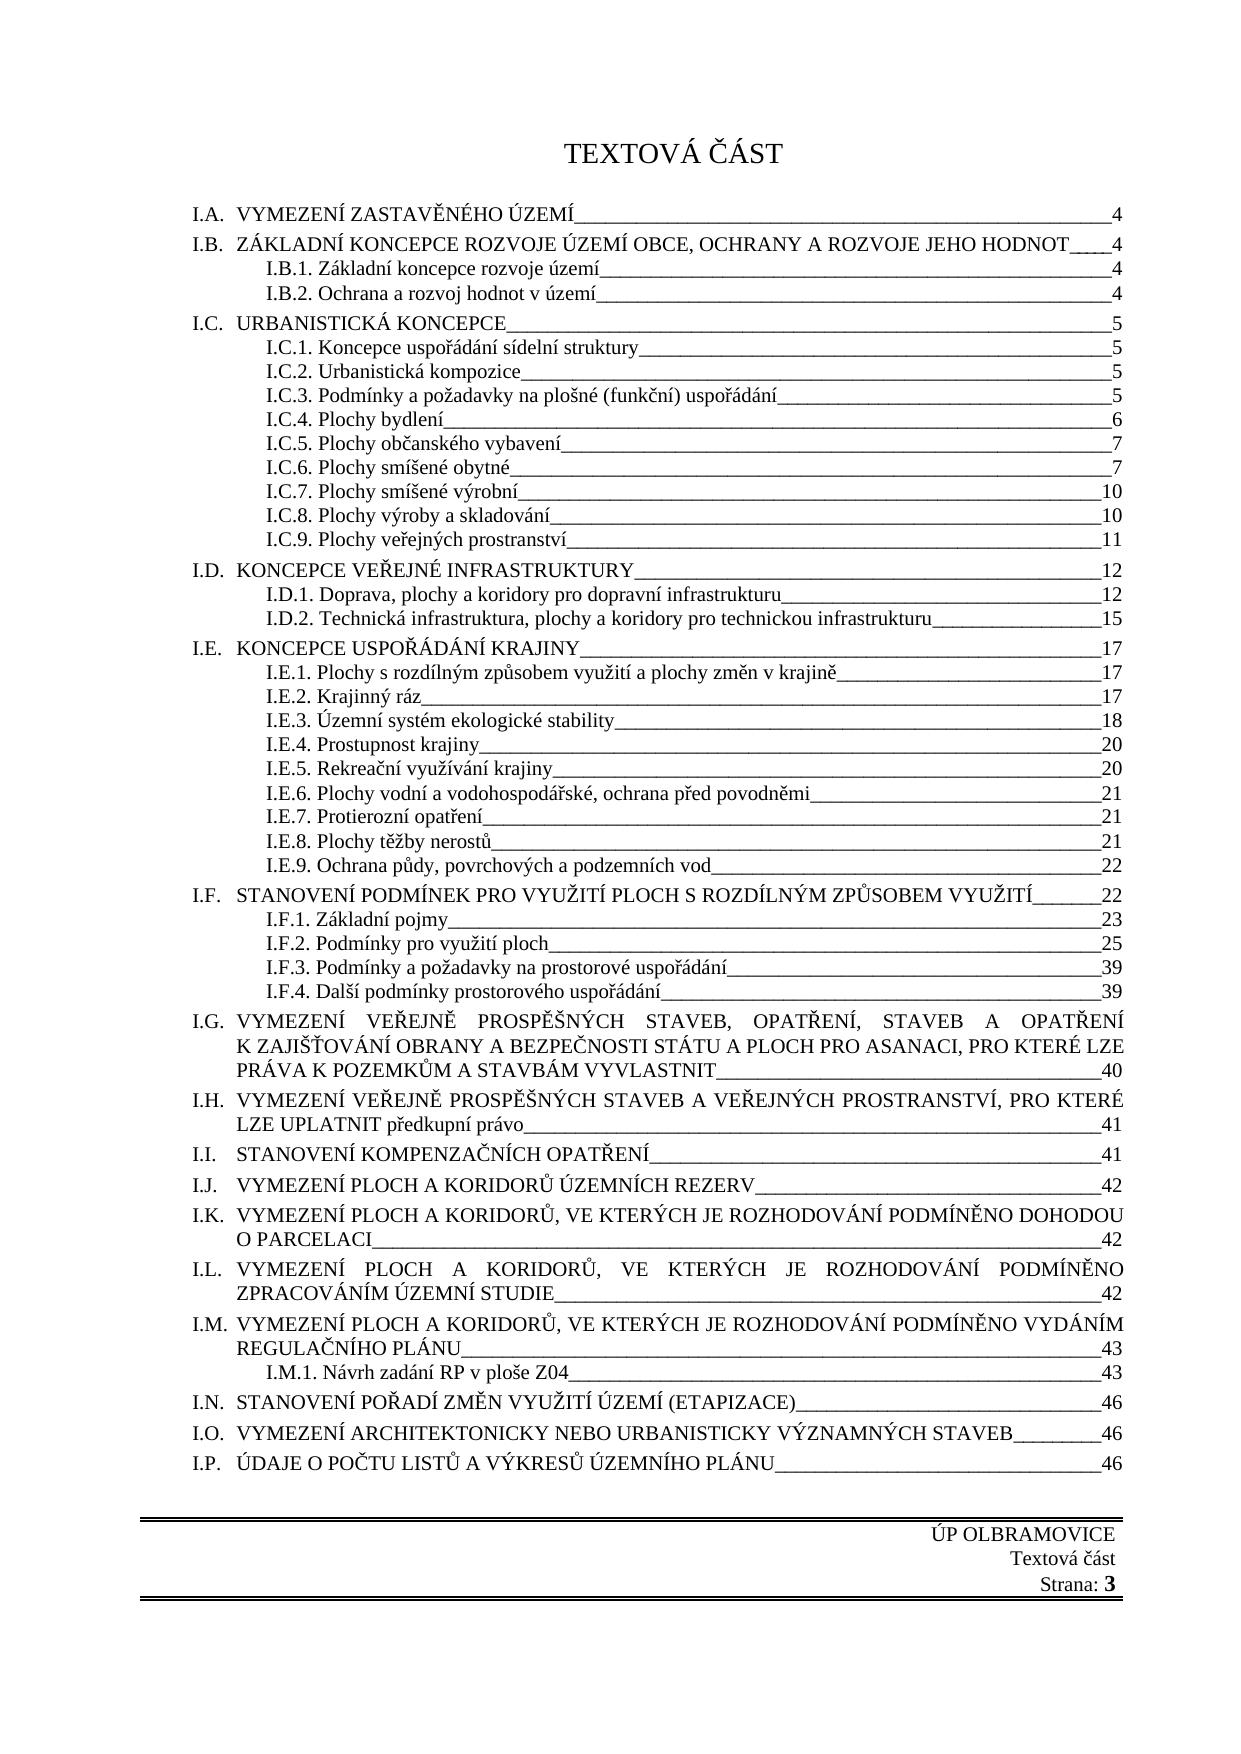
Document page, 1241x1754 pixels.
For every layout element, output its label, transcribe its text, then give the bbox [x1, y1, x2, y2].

text I.C.1. Koncepce uspořádání sídelní struktury 5 [191, 335, 1125, 359]
text I.C.9. Plochy veřejných prostranství 11 [191, 527, 1125, 551]
text I.E.4. Prostupnost krajiny 20 [191, 732, 1125, 756]
text I.I. STANOVENÍ KOMPENZAČNÍCH OPATŘENÍ 41 [192, 1142, 1125, 1166]
text I.L. VYMEZENÍ PLOCH A KORIDORŮ, VE KTERÝCH JE ROZHODOVÁNÍ PODMÍNĚNO ZPRACOVÁNÍM ÚZEMNÍ STUDIE 42 [192, 1257, 1125, 1305]
text I.E.3. Územní systém ekologické stability 18 [191, 708, 1125, 732]
text I.E.5. Rekreační využívání krajiny 20 [191, 756, 1125, 780]
text I.C.4. Plochy bydlení 6 [191, 407, 1125, 431]
text I.P. ÚDAJE O POČTU LISTŮ A VÝKRESŮ ÚZEMNÍHO PLÁNU 46 [192, 1451, 1125, 1475]
text I.A. VYMEZENÍ ZASTAVĚNÉHO ÚZEMÍ 4 [192, 202, 1125, 226]
text I.C.2. Urbanistická kompozice 5 [191, 359, 1125, 383]
text I.F.4. Další podmínky prostorového uspořádání 39 [191, 979, 1125, 1003]
text I.G. VYMEZENÍ VEŘEJNĚ PROSPĚŠNÝCH STAVEB, OPATŘENÍ, STAVEB A OPATŘENÍ K ZAJIŠŤOVÁNÍ OBRANY A BEZPEČNOSTI STÁTU A PLOCH PRO ASANACI, PRO KTERÉ LZE PRÁVA K POZEMKŮM A STAVBÁM VYVLASTNIT 40 [192, 1009, 1125, 1082]
text I.M. VYMEZENÍ PLOCH A KORIDORŮ, VE KTERÝCH JE ROZHODOVÁNÍ PODMÍNĚNO VYDÁNÍM REGULAČNÍHO PLÁNU 43 [192, 1312, 1125, 1360]
text I.F. STANOVENÍ PODMÍNEK PRO VYUŽITÍ PLOCH S ROZDÍLNÝM ZPŮSOBEM VYUŽITÍ 22 [192, 883, 1125, 907]
text I.M.1. Návrh zadání RP v ploše Z04 43 [191, 1360, 1125, 1384]
text I.O. VYMEZENÍ ARCHITEKTONICKY NEBO URBANISTICKY VÝZNAMNÝCH STAVEB 46 [192, 1420, 1125, 1444]
text I.E.6. Plochy vodní a vodohospodářské, ochrana před povodněmi 21 [191, 780, 1125, 804]
text I.E.7. Protierozní opatření 21 [191, 804, 1125, 828]
text I.F.2. Podmínky pro využití ploch 25 [191, 931, 1125, 955]
text I.H. VYMEZENÍ VEŘEJNĚ PROSPĚŠNÝCH STAVEB A VEŘEJNÝCH PROSTRANSTVÍ, PRO KTERÉ LZE UPLATNIT předkupní právo 41 [192, 1088, 1125, 1136]
text I.B.1. Základní koncepce rozvoje území 4 [191, 256, 1125, 280]
subtitle TEXTOVÁ ČÁST [148, 136, 1125, 169]
text I.N. STANOVENÍ POŘADÍ ZMĚN VYUŽITÍ ÚZEMÍ (ETAPIZACE) 46 [192, 1390, 1125, 1414]
text I.C.8. Plochy výroby a skladování 10 [191, 503, 1125, 527]
text I.E. KONCEPCE USPOŘÁDÁNÍ KRAJINY 17 [192, 636, 1125, 660]
text I.B. ZÁKLADNÍ KONCEPCE ROZVOJE ÚZEMÍ OBCE, OCHRANY A ROZVOJE JEHO HODNOT 4 [192, 232, 1125, 256]
text I.E.8. Plochy těžby nerostů 21 [191, 828, 1125, 853]
text I.C.7. Plochy smíšené výrobní 10 [191, 479, 1125, 503]
text I.D.1. Doprava, plochy a koridory pro dopravní infrastrukturu 12 [191, 582, 1125, 606]
text I.F.3. Podmínky a požadavky na prostorové uspořádání 39 [191, 955, 1125, 979]
text I.C.6. Plochy smíšené obytné 7 [191, 455, 1125, 479]
text I.C. URBANISTICKÁ KONCEPCE 5 [192, 311, 1125, 335]
text I.F.1. Základní pojmy 23 [191, 907, 1125, 931]
text I.D.2. Technická infrastruktura, plochy a koridory pro technickou infrastrukturu 15 [191, 606, 1125, 630]
text I.K. VYMEZENÍ PLOCH A KORIDORŮ, VE KTERÝCH JE ROZHODOVÁNÍ PODMÍNĚNO DOHODOU O PARCELACI 42 [192, 1203, 1125, 1251]
text I.D. KONCEPCE VEŘEJNÉ INFRASTRUKTURY 12 [192, 558, 1125, 582]
text I.E.2. Krajinný ráz 17 [191, 684, 1125, 708]
text I.E.9. Ochrana půdy, povrchových a podzemních vod 22 [191, 853, 1125, 877]
text I.C.3. Podmínky a požadavky na plošné (funkční) uspořádání 5 [191, 383, 1125, 407]
text I.B.2. Ochrana a rozvoj hodnot v území 4 [191, 280, 1125, 304]
text I.J. VYMEZENÍ PLOCH A KORIDORŮ ÚZEMNÍCH REZERV 42 [192, 1173, 1125, 1197]
text I.C.5. Plochy občanského vybavení 7 [191, 431, 1125, 455]
text I.E.1. Plochy s rozdílným způsobem využití a plochy změn v krajině 17 [191, 660, 1125, 684]
